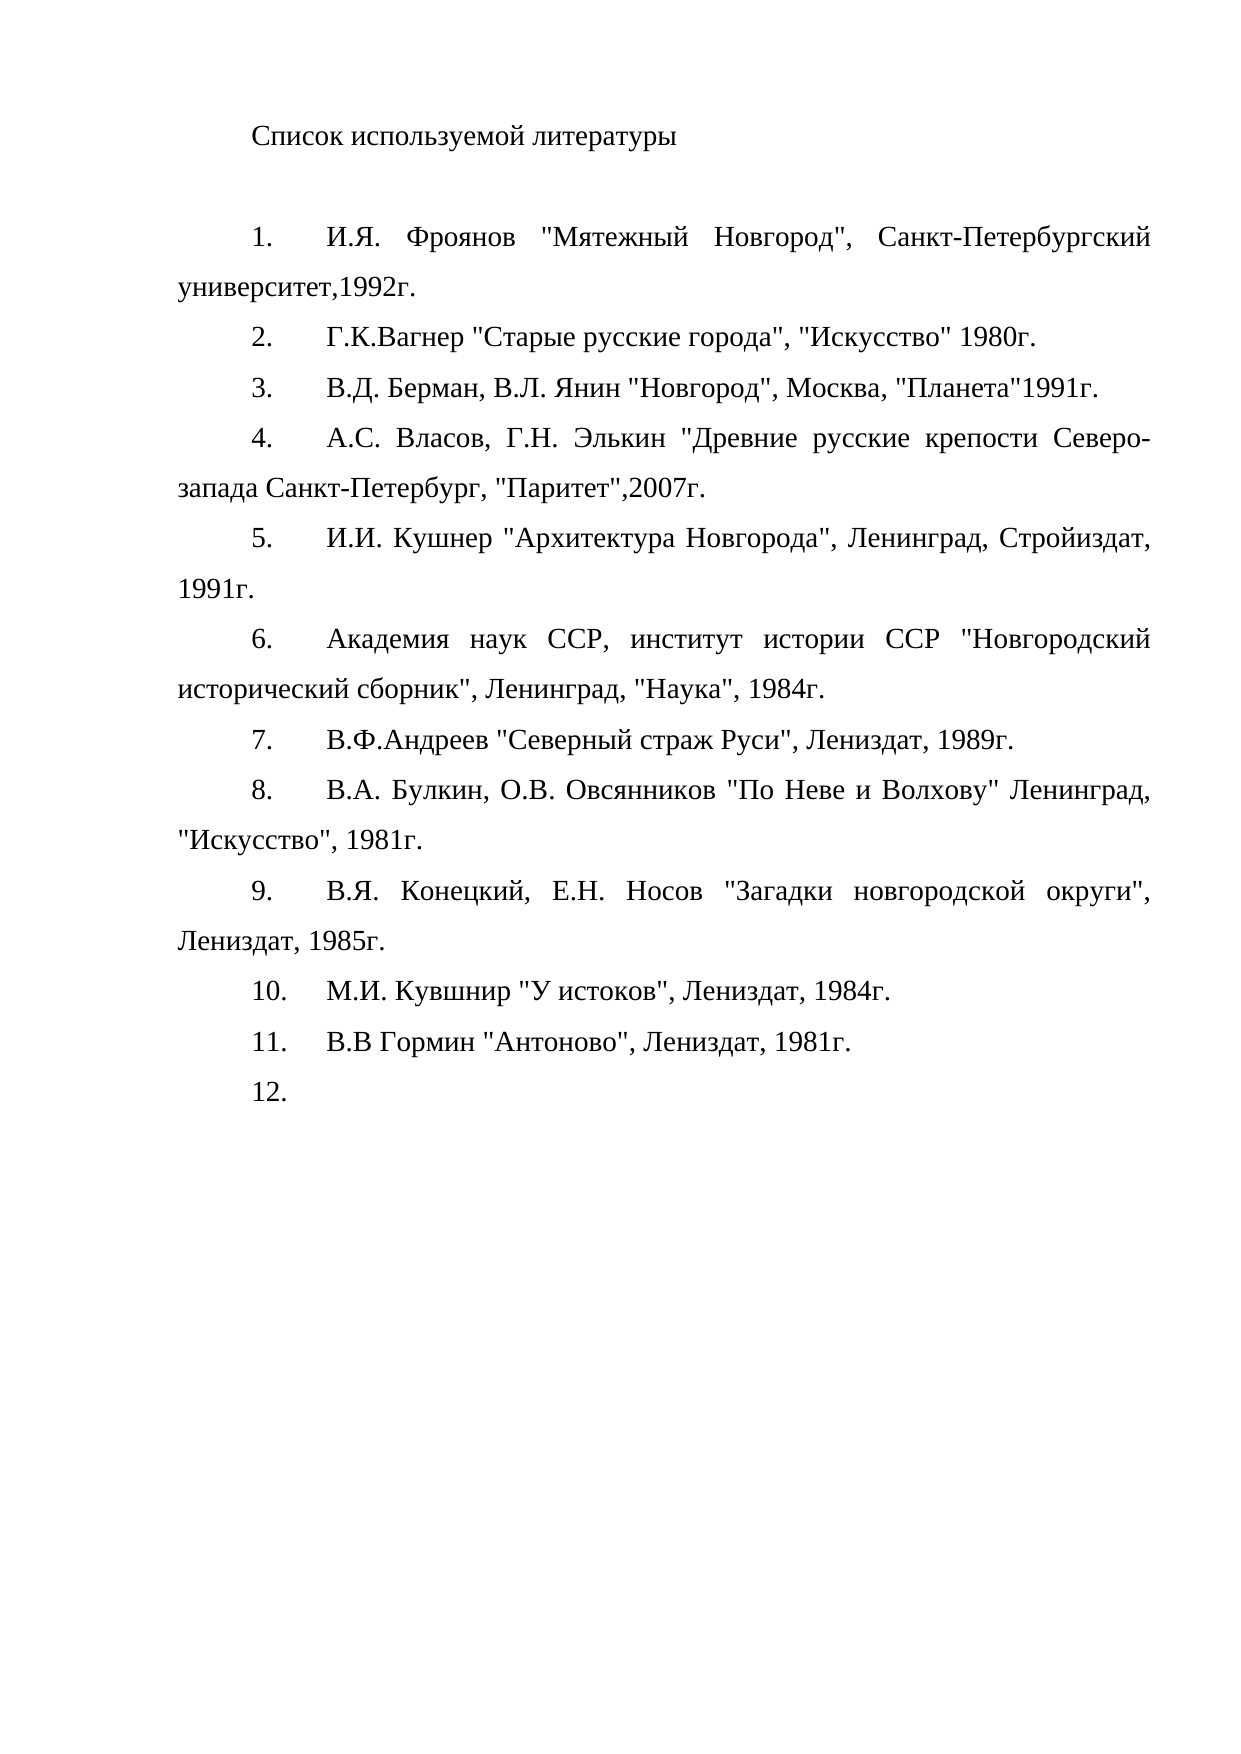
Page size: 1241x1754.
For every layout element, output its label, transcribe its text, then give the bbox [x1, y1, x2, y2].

list Академия наук ССР, институт истории ССР "Новгородский исторический сборник", Ленинград, "Наука", 1984г. [177, 621, 1152, 705]
list Г.К.Вагнер "Старые русские города", "Искусство" 1980г. [177, 319, 1152, 353]
list В.В Гормин "Антоново", Лениздат, 1981г. [177, 1024, 1152, 1057]
list В.Ф.Андреев "Северный страж Руси", Лениздат, 1989г. [177, 722, 1152, 755]
list М.И. Кувшнир "У истоков", Лениздат, 1984г. [177, 973, 1152, 1007]
list В.Я. Конецкий, Е.Н. Носов "Загадки новгородской округи", Лениздат, 1985г. [177, 873, 1152, 957]
text Список используемой литературы [177, 118, 1152, 152]
list В.А. Булкин, О.В. Овсянников "По Неве и Волхову" Ленинград, "Искусство", 1981г. [177, 772, 1152, 856]
list А.С. Власов, Г.Н. Элькин "Древние русские крепости Северо-запада Санкт-Петербург, "Паритет",2007г. [177, 420, 1152, 504]
list И.Я. Фроянов "Мятежный Новгород", Санкт-Петербургский университет,1992г. [177, 219, 1152, 303]
list В.Д. Берман, В.Л. Янин "Новгород", Москва, "Планета"1991г. [177, 370, 1152, 403]
list И.И. Кушнер "Архитектура Новгорода", Ленинград, Стройиздат, 1991г. [177, 521, 1152, 604]
